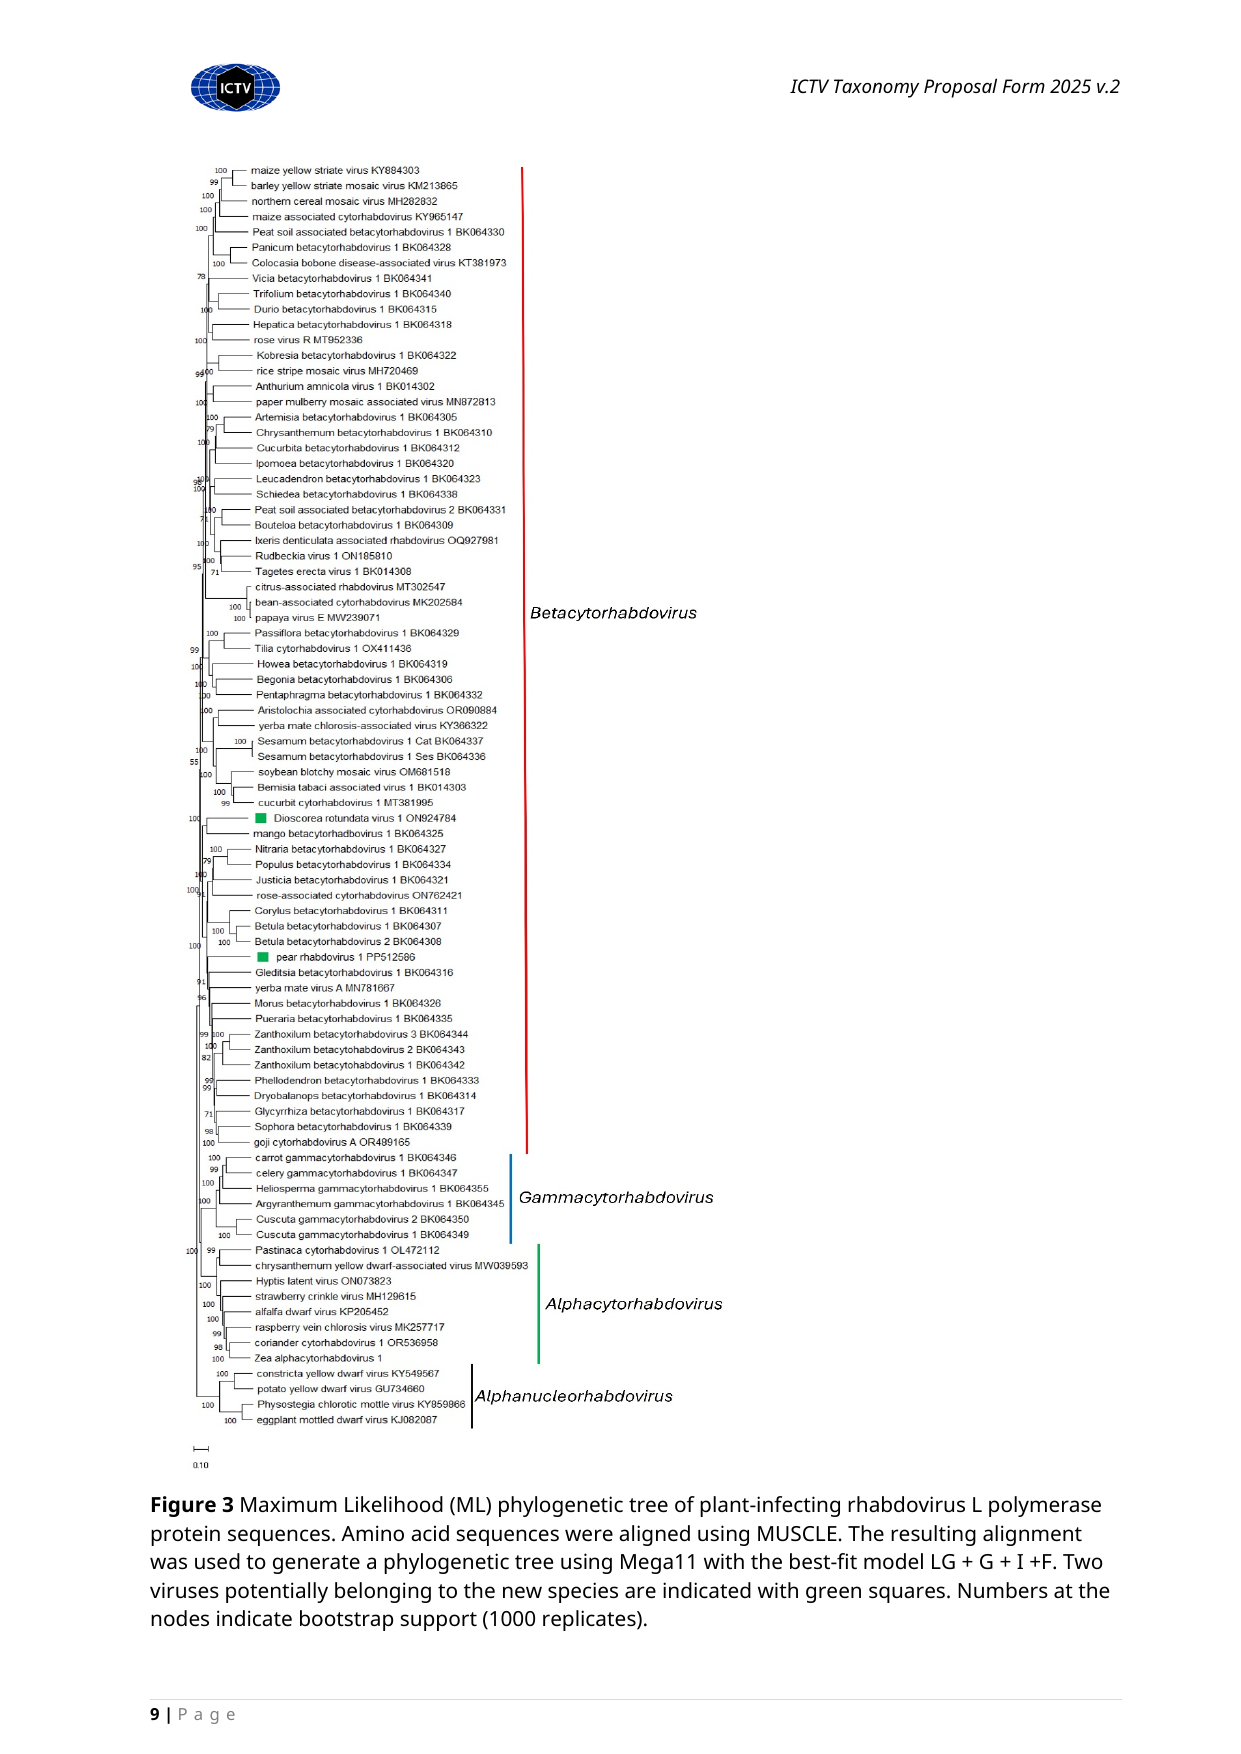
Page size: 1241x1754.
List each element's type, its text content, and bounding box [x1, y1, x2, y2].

picture [190, 56, 282, 113]
picture [150, 150, 734, 1491]
text Figure 3 Maximum Likelihood (ML) phylogenetic tree of plant-infecting rhabdovirus L polymerase protein sequences. Amino acid sequences were aligned using MUSCLE. The resulting alignment was used to generate a phylogenetic tree using Mega11 with the best-fit model LG + G + I +F. Two viruses potentially belonging to the new species are indicated with green squares. Numbers at the nodes indicate bootstrap support (1000 replicates). [150, 1491, 1122, 1633]
